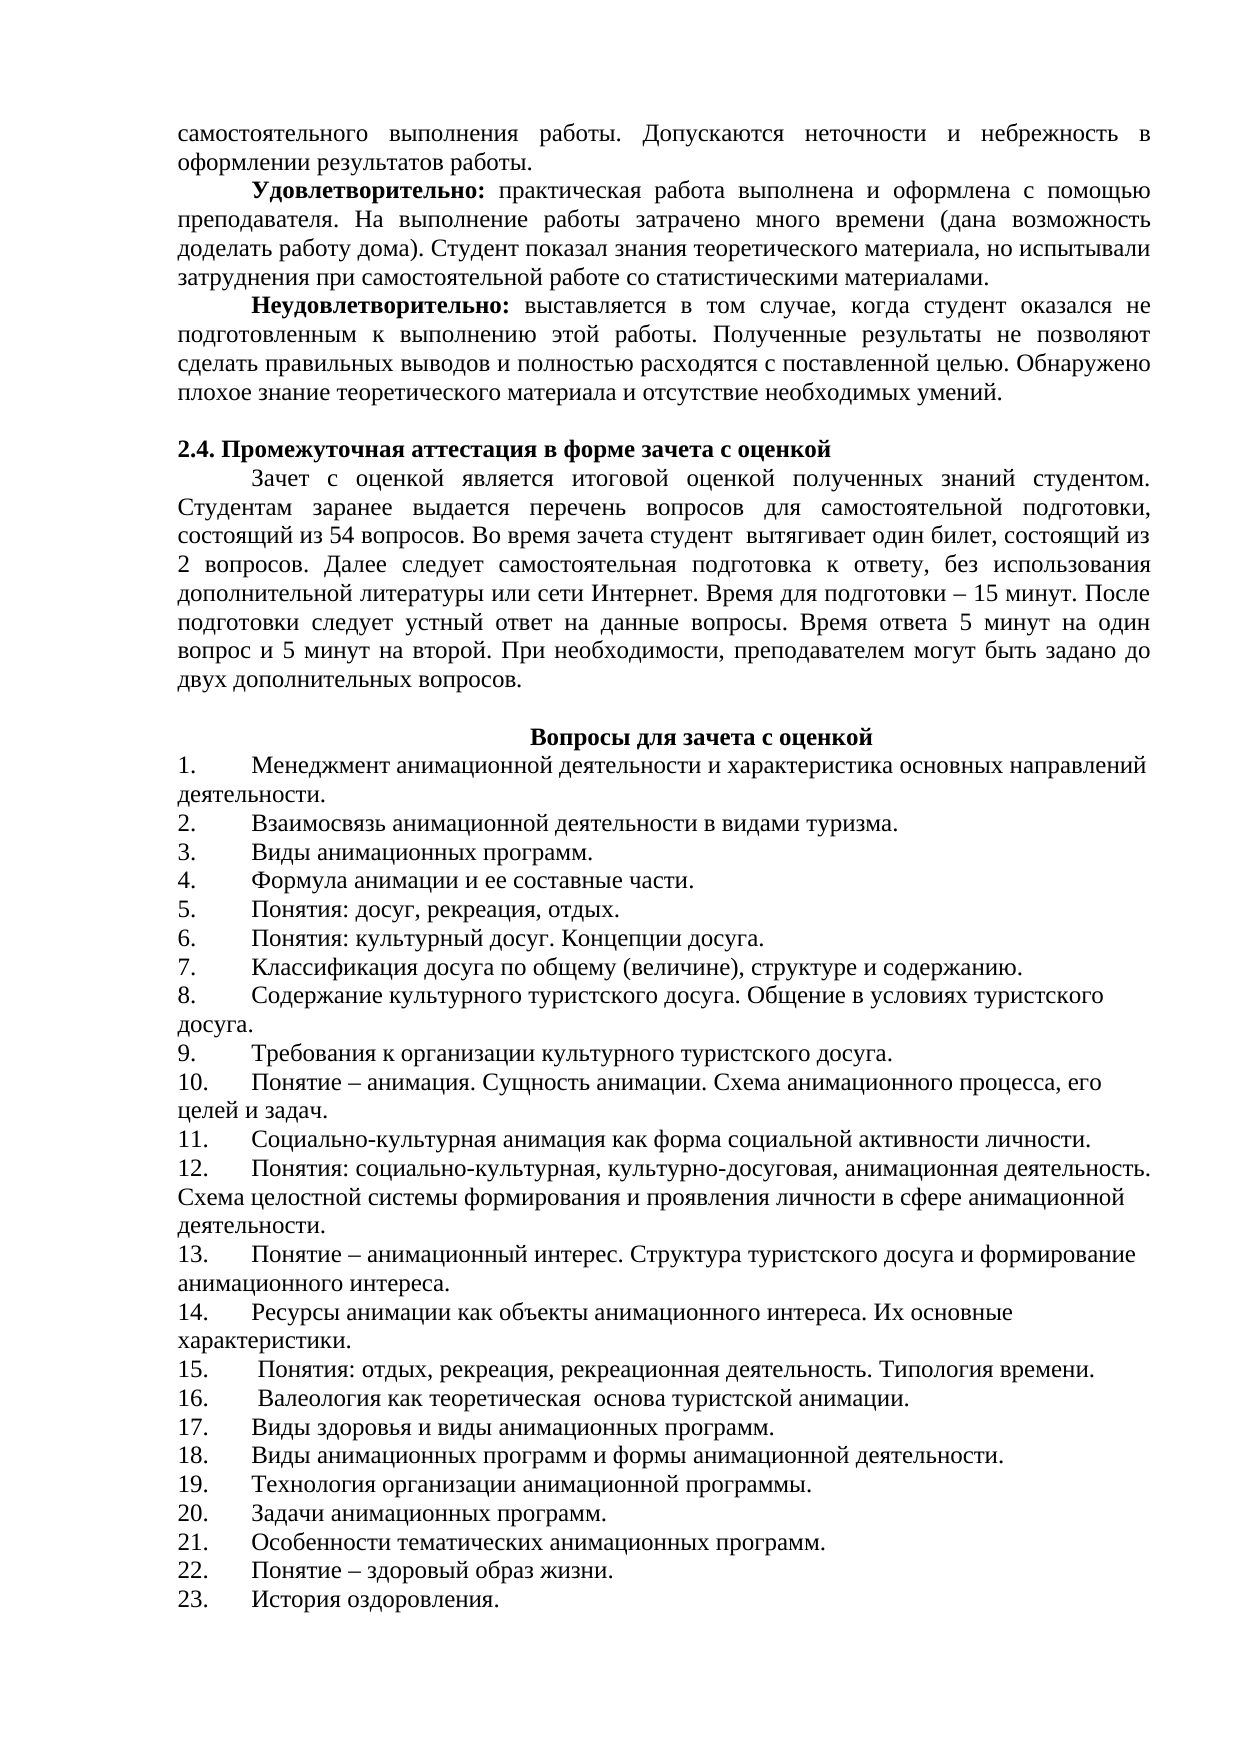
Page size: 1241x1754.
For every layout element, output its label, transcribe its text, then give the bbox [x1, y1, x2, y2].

text 2. Взаимосвязь анимационной деятельности в видами туризма. [177, 808, 1152, 837]
text 2.4. Промежуточная аттестация в форме зачета с оценкой [177, 434, 1152, 463]
text Вопросы для зачета с оценкой [177, 722, 1152, 751]
text 16. Валеология как теоретическая основа туристской анимации. [177, 1383, 1152, 1412]
text 15. Понятия: отдых, рекреация, рекреационная деятельность. Типология времени. [177, 1354, 1152, 1383]
text 3. Виды анимационных программ. [177, 837, 1152, 866]
text 20. Задачи анимационных программ. [177, 1498, 1152, 1527]
text 22. Понятие – здоровый образ жизни. [177, 1556, 1152, 1584]
text 9. Требования к организации культурного туристского досуга. [177, 1038, 1152, 1067]
text 7. Классификация досуга по общему (величине), структуре и содержанию. [177, 952, 1152, 981]
text 18. Виды анимационных программ и формы анимационной деятельности. [177, 1441, 1152, 1469]
text 14. Ресурсы анимации как объекты анимационного интереса. Их основные характеристики. [177, 1297, 1152, 1354]
text 4. Формула анимации и ее составные части. [177, 866, 1152, 894]
text 10. Понятие – анимация. Сущность анимации. Схема анимационного процесса, его целей и задач. [177, 1067, 1152, 1124]
text Зачет с оценкой является итоговой оценкой полученных знаний студентом. Студентам заранее выдается перечень вопросов для самостоятельной подготовки, состоящий из 54 вопросов. Во время зачета студент вытягивает один билет, состоящий из 2 вопросов. Далее следует самостоятельная подготовка к ответу, без использования дополнительной литературы или сети Интернет. Время для подготовки – 15 минут. После подготовки следует устный ответ на данные вопросы. Время ответа 5 минут на один вопрос и 5 минут на второй. При необходимости, преподавателем могут быть задано до двух дополнительных вопросов. [177, 463, 1152, 693]
text 19. Технология организации анимационной программы. [177, 1469, 1152, 1498]
text Неудовлетворительно: выставляется в том случае, когда студент оказался не подготовленным к выполнению этой работы. Полученные результаты не позволяют сделать правильных выводов и полностью расходятся с поставленной целью. Обнаружено плохое знание теоретического материала и отсутствие необходимых умений. [177, 291, 1152, 406]
text 8. Содержание культурного туристского досуга. Общение в условиях туристского досуга. [177, 981, 1152, 1038]
text 11. Социально-культурная анимация как форма социальной активности личности. [177, 1124, 1152, 1153]
text 21. Особенности тематических анимационных программ. [177, 1527, 1152, 1556]
text 23. История оздоровления. [177, 1584, 1152, 1613]
text 17. Виды здоровья и виды анимационных программ. [177, 1412, 1152, 1441]
text Удовлетворительно: практическая работа выполнена и оформлена с помощью преподавателя. На выполнение работы затрачено много времени (дана возможность доделать работу дома). Студент показал знания теоретического материала, но испытывали затруднения при самостоятельной работе со статистическими материалами. [177, 176, 1152, 291]
text 1. Менеджмент анимационной деятельности и характеристика основных направлений деятельности. [177, 751, 1152, 808]
text 6. Понятия: культурный досуг. Концепции досуга. [177, 923, 1152, 952]
text 12. Понятия: социально-культурная, культурно-досуговая, анимационная деятельность. Схема целостной системы формирования и проявления личности в сфере анимационной деятельности. [177, 1153, 1152, 1239]
text 5. Понятия: досуг, рекреация, отдых. [177, 894, 1152, 923]
text 13. Понятие – анимационный интерес. Структура туристского досуга и формирование анимационного интереса. [177, 1239, 1152, 1297]
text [177, 118, 1152, 176]
